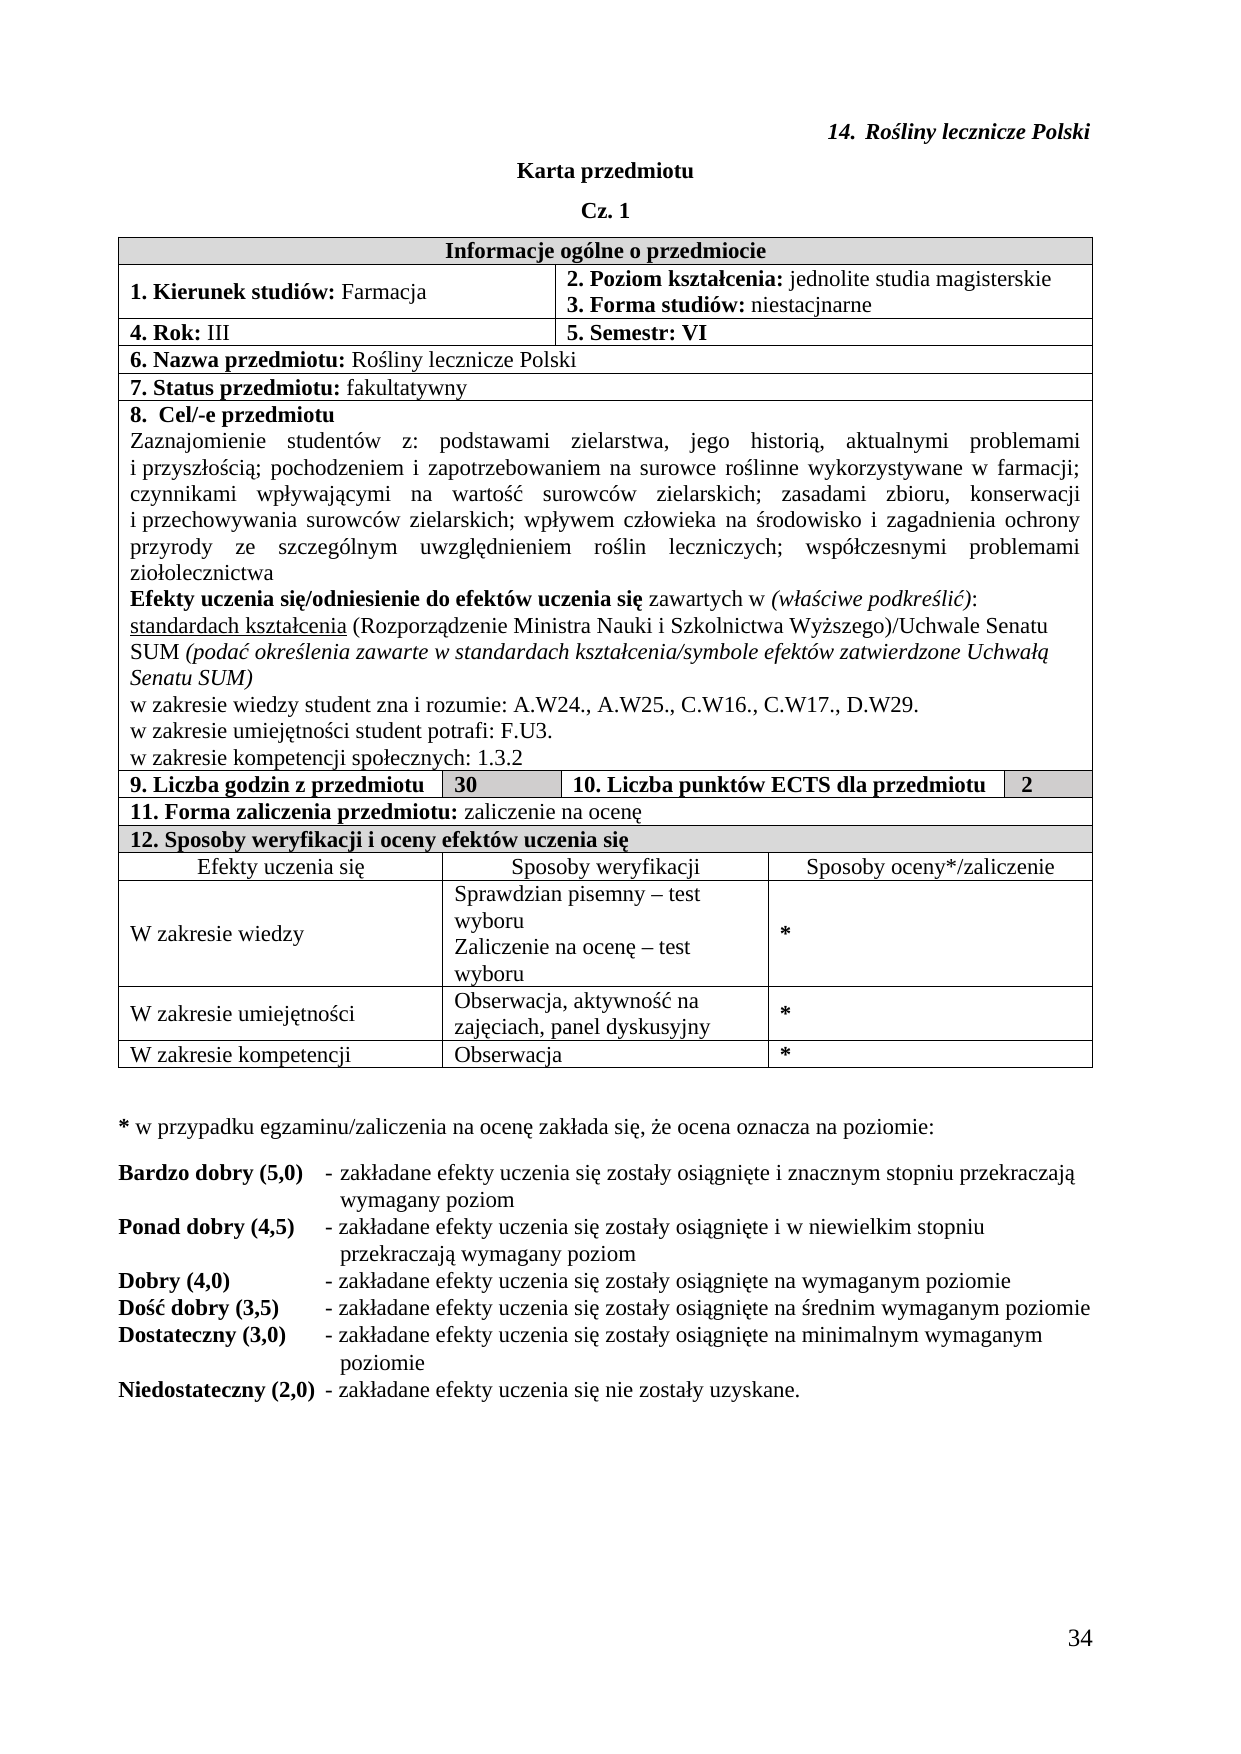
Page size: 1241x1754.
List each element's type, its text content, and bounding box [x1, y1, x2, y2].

table_cell 2 [1005, 771, 1092, 797]
table_cell 30 [443, 771, 561, 797]
table_cell * [769, 987, 1092, 1040]
text Karta przedmiotu [118, 158, 1092, 184]
text Dostateczny (3,0) - zakładane efekty uczenia się zostały osiągnięte na minimalnym wymaganym poziomie [118, 1321, 1092, 1375]
table_cell W zakresie umiejętności [119, 987, 442, 1040]
text Niedostateczny (2,0) - zakładane efekty uczenia się nie zostały uzyskane. [118, 1375, 1092, 1402]
text Dość dobry (3,5) - zakładane efekty uczenia się zostały osiągnięte na średnim wymaganym poziomie [118, 1294, 1092, 1321]
table_cell 1. Kierunek studiów: Farmacja [119, 265, 555, 318]
text Cz. 1 [118, 197, 1092, 223]
table_cell 9. Liczba godzin z przedmiotu [119, 771, 442, 797]
table_cell Obserwacja, aktywność na zajęciach, panel dyskusyjny [443, 987, 768, 1040]
table_cell 6. Nazwa przedmiotu: Rośliny lecznicze Polski [119, 346, 1092, 372]
table_cell Efekty uczenia się [119, 853, 442, 879]
list Rośliny lecznicze Polski [768, 118, 1092, 144]
table_cell W zakresie kompetencji [119, 1041, 442, 1067]
table_cell * [769, 881, 1092, 986]
table_cell 8. Cel/-e przedmiotu Zaznajomienie studentów z: podstawami zielarstwa, jego historią, aktualnymi problemami i przyszłością; pochodzeniem i zapotrzebowaniem na surowce roślinne wykorzystywane w farmacji; czynnikami wpływającymi na wartość surowców zielarskich; zasadami zbioru, konserwacji i przechowywania surowców zielarskich; wpływem człowieka na środowisko i zagadnienia ochrony przyrody ze szczególnym uwzględnieniem roślin leczniczych; współczesnymi problemami ziołolecznictwa [119, 401, 1092, 585]
table_cell 5. Semestr: VI [556, 319, 1092, 345]
table_cell W zakresie wiedzy [119, 881, 442, 986]
text Dobry (4,0) - zakładane efekty uczenia się zostały osiągnięte na wymaganym poziomie [118, 1267, 1092, 1294]
text * w przypadku egzaminu/zaliczenia na ocenę zakłada się, że ocena oznacza na poziomie: [118, 1113, 1092, 1139]
table_cell 11. Forma zaliczenia przedmiotu: zaliczenie na ocenę [119, 798, 1092, 825]
table_cell 7. Status przedmiotu: fakultatywny [119, 374, 1092, 400]
table_header Informacje ogólne o przedmiocie [119, 238, 1092, 264]
table_cell * [769, 1041, 1092, 1067]
table_cell 2. Poziom kształcenia: jednolite studia magisterskie 3. Forma studiów: niestacjnarne [556, 265, 1092, 318]
table_cell Sposoby weryfikacji [443, 853, 768, 879]
text Ponad dobry (4,5) - zakładane efekty uczenia się zostały osiągnięte i w niewielkim stopniu przekraczają wymagany poziom [118, 1212, 1092, 1267]
table_cell 10. Liczba punktów ECTS dla przedmiotu [562, 771, 1004, 797]
table_cell 12. Sposoby weryfikacji i oceny efektów uczenia się [119, 826, 1092, 852]
table_cell 4. Rok: III [119, 319, 555, 345]
table_cell Sposoby oceny*/zaliczenie [769, 853, 1092, 879]
table_cell Sprawdzian pisemny – test wyboru Zaliczenie na ocenę – test wyboru [443, 881, 768, 986]
table_cell Obserwacja [443, 1041, 768, 1067]
text Bardzo dobry (5,0) - zakładane efekty uczenia się zostały osiągnięte i znacznym stopniu przekraczają wymagany poziom [118, 1158, 1092, 1212]
table_cell Efekty uczenia się/odniesienie do efektów uczenia się zawartych w (właściwe podkreślić): standardach kształcenia (Rozporządzenie Ministra Nauki i Szkolnictwa Wyższego)/Uchwale Senatu SUM (podać określenia zawarte w standardach kształcenia/symbole efektów zatwierdzone Uchwałą Senatu SUM) w zakresie wiedzy student zna i rozumie: A.W24., A.W25., C.W16., C.W17., D.W29. w zakresie umiejętności student potrafi: F.U3. w zakresie kompetencji społecznych: 1.3.2 [119, 585, 1092, 770]
